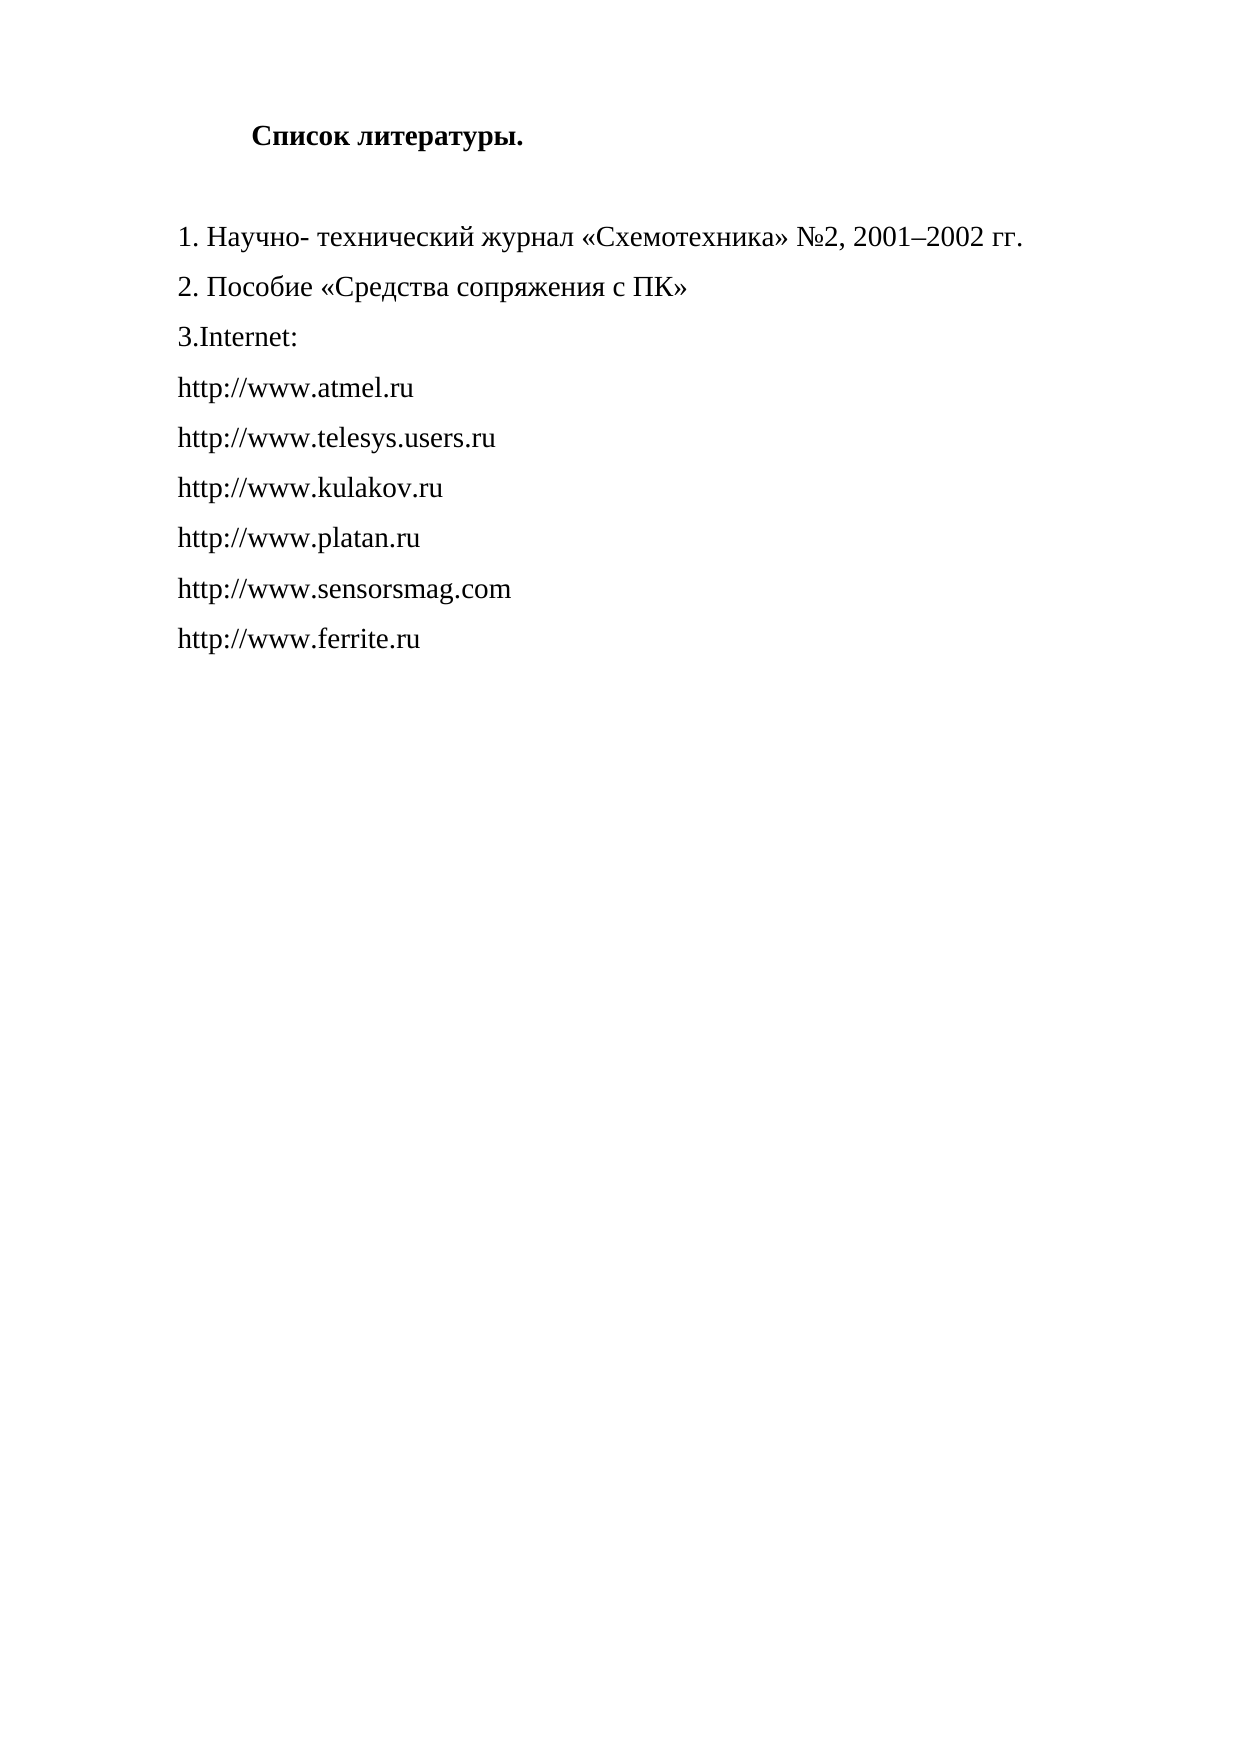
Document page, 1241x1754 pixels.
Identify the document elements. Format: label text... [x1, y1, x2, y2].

text 3.Internet: [177, 319, 1152, 353]
text 1. Научно- технический журнал «Схемотехника» №2, 2001–2002 гг. [177, 219, 1152, 252]
text 2. Пособие «Средства сопряжения с ПК» [177, 269, 1152, 303]
text http://www.telesys.users.ru [177, 420, 1152, 453]
text http://www.sensorsmag.com [177, 571, 1152, 604]
text http://www.platan.ru [177, 521, 1152, 554]
text http://www.atmel.ru [177, 370, 1152, 403]
text Список литературы. [177, 118, 1152, 152]
text http://www.kulakov.ru [177, 470, 1152, 504]
text http://www.ferrite.ru [177, 621, 1152, 655]
